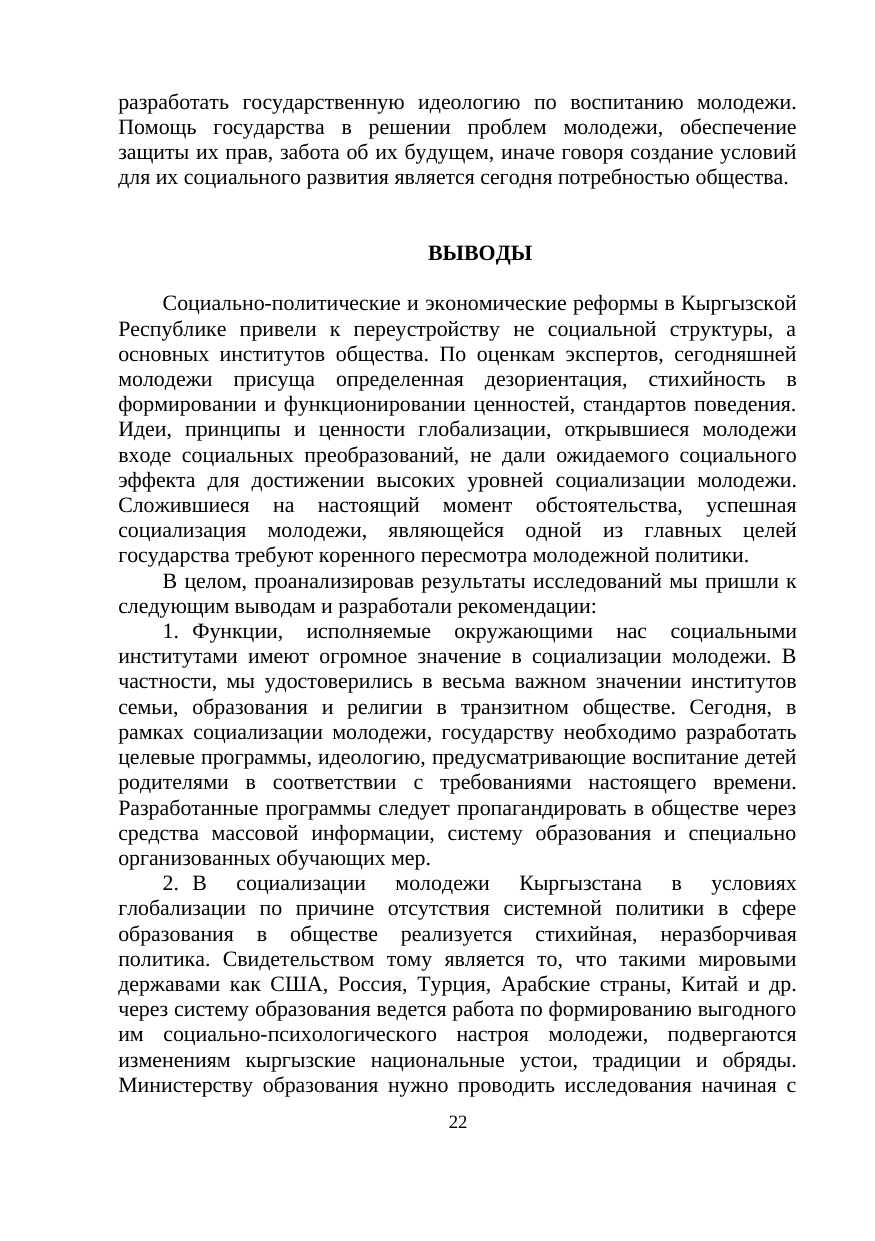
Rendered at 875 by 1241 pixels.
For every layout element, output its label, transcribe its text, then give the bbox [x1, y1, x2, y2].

text Социально-политические и экономические реформы в Кыргызской Республике привели к переустройству не социальной структуры, а основных институтов общества. По оценкам экспертов, сегодняшней молодежи присуща определенная дезориентация, стихийность в формировании и функционировании ценностей, стандартов поведения. Идеи, принципы и ценности глобализации, открывшиеся молодежи входе социальных преобразований, не дали ожидаемого социального эффекта для достижении высоких уровней социализации молодежи. Сложившиеся на настоящий момент обстоятельства, успешная социализация молодежи, являющейся одной из главных целей государства требуют коренного пересмотра молодежной политики. [118, 290, 797, 568]
list Функции, исполняемые окружающими нас социальными институтами имеют огромное значение в социализации молодежи. В частности, мы удостоверились в весьма важном значении институтов семьи, образования и религии в транзитном обществе. Сегодня, в рамках социализации молодежи, государству необходимо разработать целевые программы, идеологию, предусматривающие воспитание детей родителями в соответствии с требованиями настоящего времени. Разработанные программы следует пропагандировать в обществе через средства массовой информации, систему образования и специально организованных обучающих мер. [118, 618, 797, 870]
text В целом, проанализировав результаты исследований мы пришли к следующим выводам и разработали рекомендации: [118, 568, 797, 618]
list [118, 870, 797, 1097]
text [118, 89, 797, 189]
text ВЫВОДЫ [118, 240, 797, 265]
